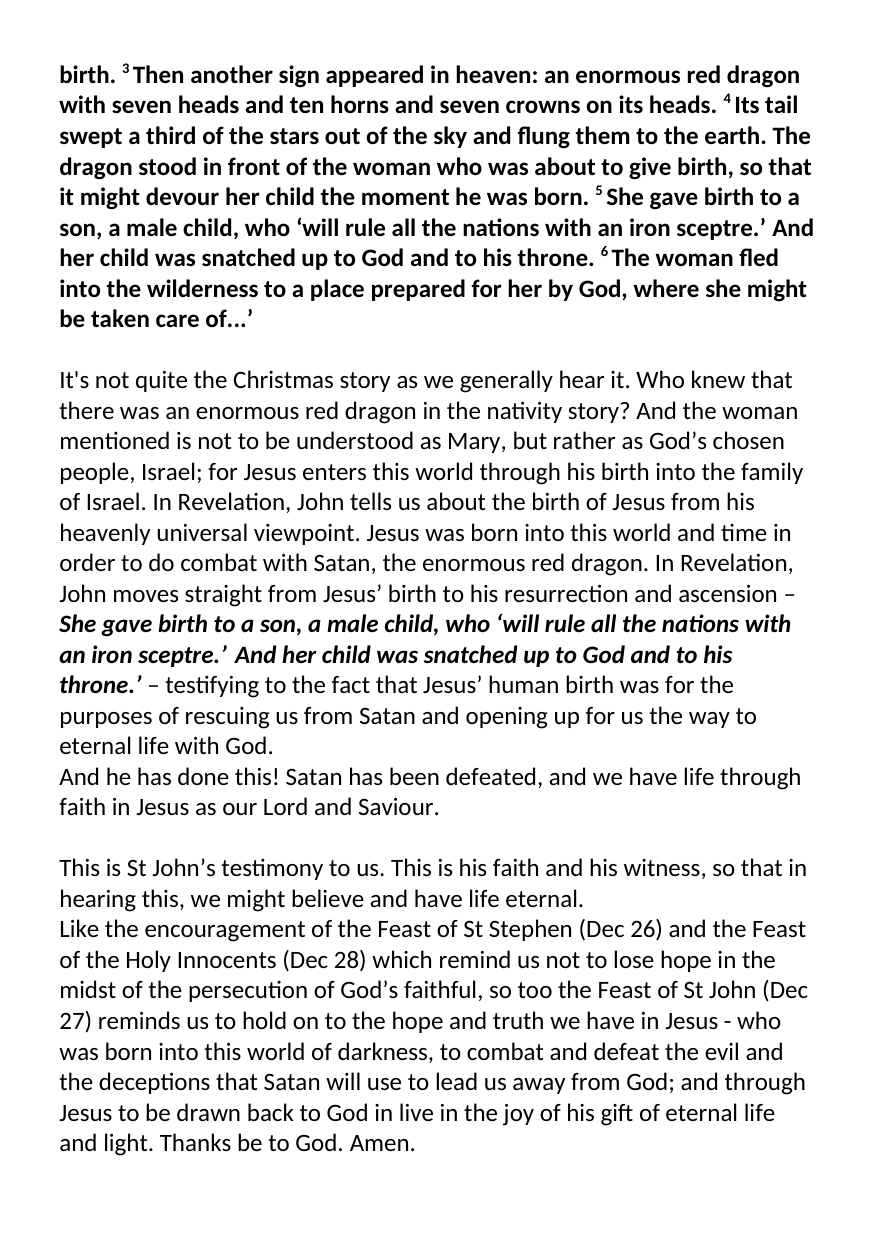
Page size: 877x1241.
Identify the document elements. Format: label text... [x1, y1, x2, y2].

text It's not quite the Christmas story as we generally hear it. Who knew that there was an enormous red dragon in the nativity story? And the woman mentioned is not to be understood as Mary, but rather as God’s chosen people, Israel; for Jesus enters this world through his birth into the family of Israel. In Revelation, John tells us about the birth of Jesus from his heavenly universal viewpoint. Jesus was born into this world and time in order to do combat with Satan, the enormous red dragon. In Revelation, John moves straight from Jesus’ birth to his resurrection and ascension – She gave birth to a son, a male child, who ‘will rule all the nations with an iron sceptre.’ And her child was snatched up to God and to his throne.’ – testifying to the fact that Jesus’ human birth was for the purposes of rescuing us from Satan and opening up for us the way to eternal life with God. [59, 364, 818, 761]
text And he has done this! Satan has been defeated, and we have life through faith in Jesus as our Lord and Saviour. [440, 761, 818, 822]
text This is St John’s testimony to us. This is his faith and his witness, so that in hearing this, we might believe and have life eternal. [585, 853, 818, 914]
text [59, 59, 818, 334]
text Like the encouragement of the Feast of St Stephen (Dec 26) and the Feast of the Holy Innocents (Dec 28) which remind us not to lose hope in the midst of the persecution of God’s faithful, so too the Feast of St John (Dec 27) reminds us to hold on to the hope and truth we have in Jesus - who was born into this world of darkness, to combat and defeat the evil and the deceptions that Satan will use to lead us away from God; and through Jesus to be drawn back to God in live in the joy of his gift of eternal life and light. Thanks be to God. Amen. [416, 914, 818, 1158]
